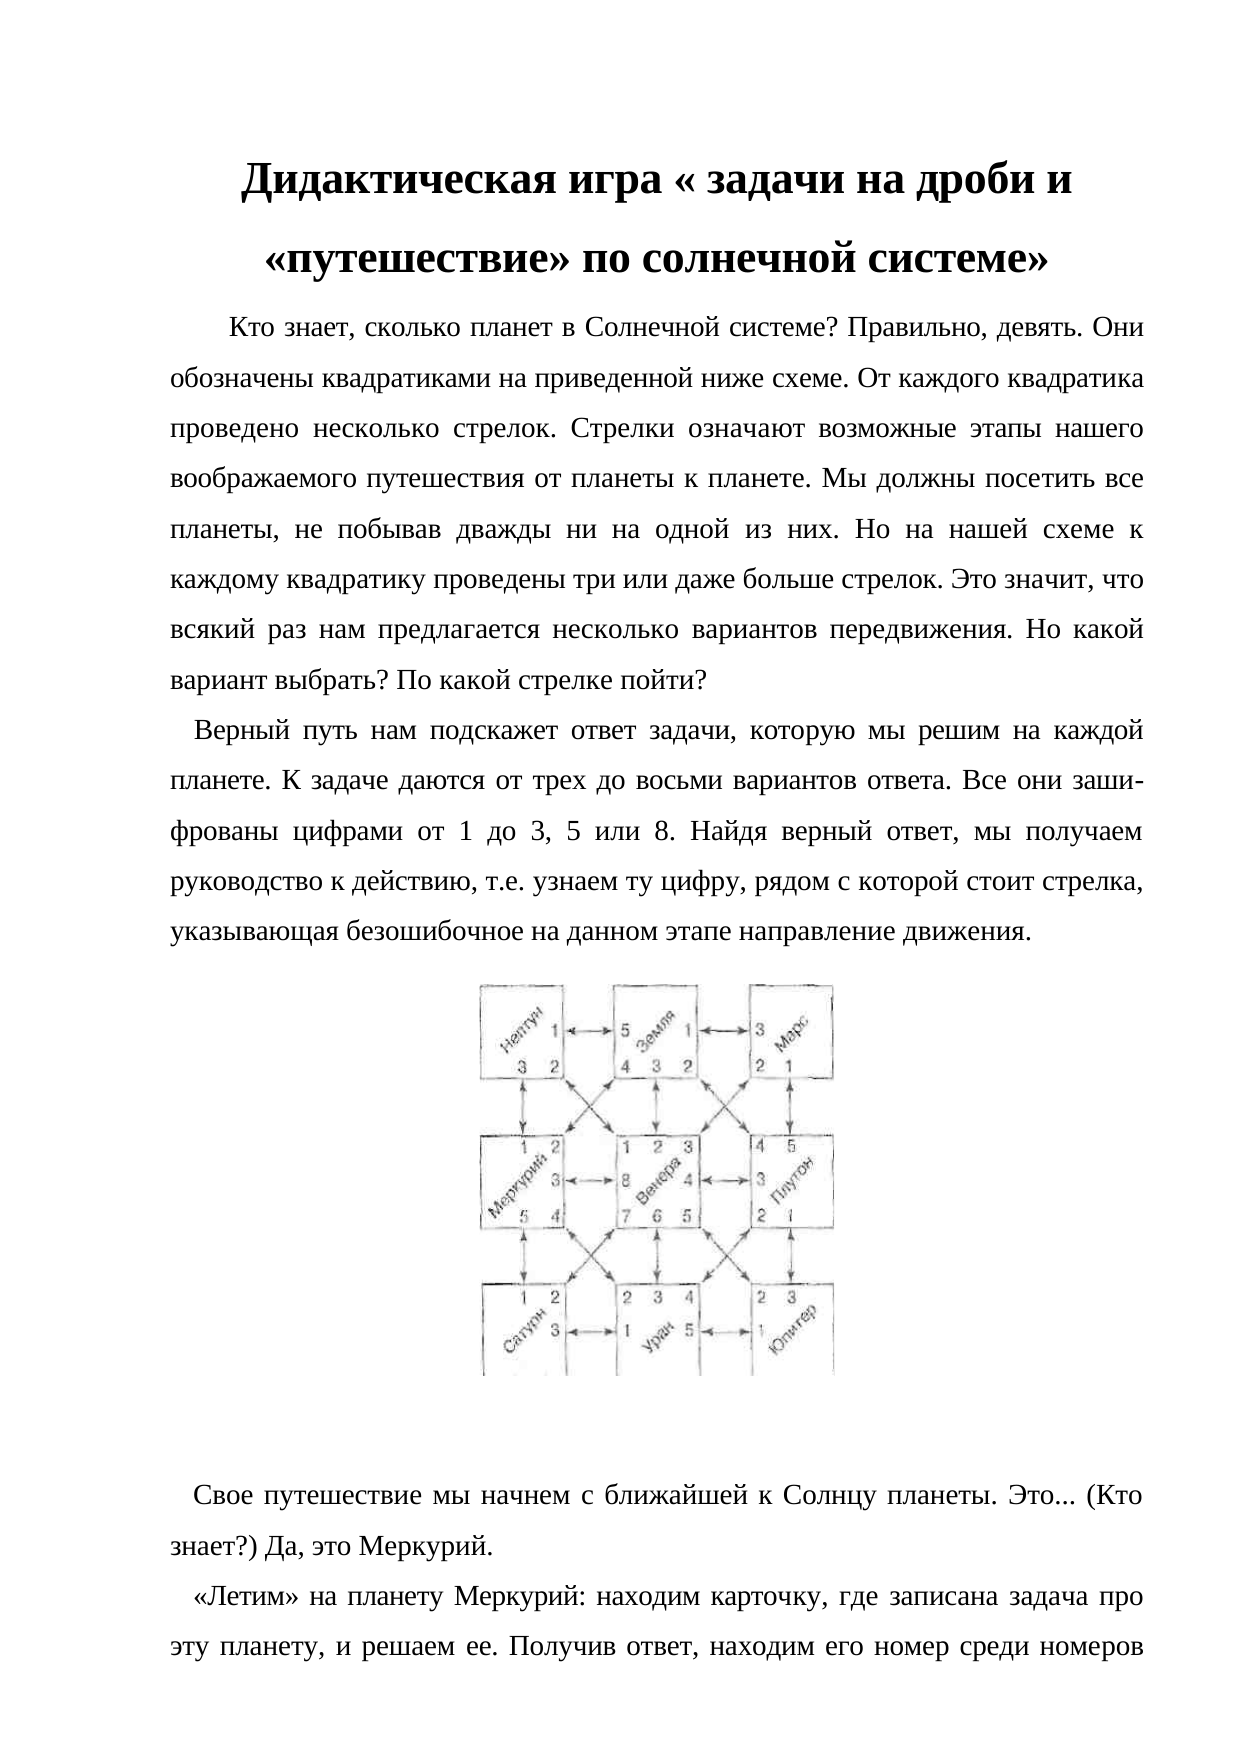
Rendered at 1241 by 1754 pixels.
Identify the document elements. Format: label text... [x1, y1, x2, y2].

picture [479, 984, 835, 1376]
text Дидактическая игра « задачи на дроби и «путешествие» по солнечной системе» [170, 151, 1144, 282]
text Верный путь нам подскажет ответ задачи, которую мы решим на каждой планете. К задаче даются от трех до восьми вариантов ответа. Все они зашифрованы цифрами от 1 до 3, 5 или 8. Найдя верный ответ, мы получаем руководство к действию, т.е. узнаем ту цифру, рядом с которой стоит стрелка, указывающая безошибочное на данном этапе направление движения. [170, 712, 1144, 947]
text Кто знает, сколько планет в Солнечной системе? Правильно, девять. Они обозначены квадратиками на приведенной ниже схеме. От каждого квадратика проведено несколько стрелок. Стрелки означают возможные этапы нашего воображаемого путешествия от планеты к планете. Мы должны посетить все планеты, не побывав дважды ни на одной из них. Но на нашей схеме к каждому квадратику проведены три или даже больше стрелок. Это значит, что всякий раз нам предлагается несколько вариантов передвижения. Но какой вариант выбрать? По какой стрелке пойти? [170, 309, 1144, 695]
text Свое путешествие мы начнем с ближайшей к Солнцу планеты. Это... (Кто знает?) Да, это Меркурий. [170, 1477, 1144, 1561]
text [170, 1578, 1144, 1662]
